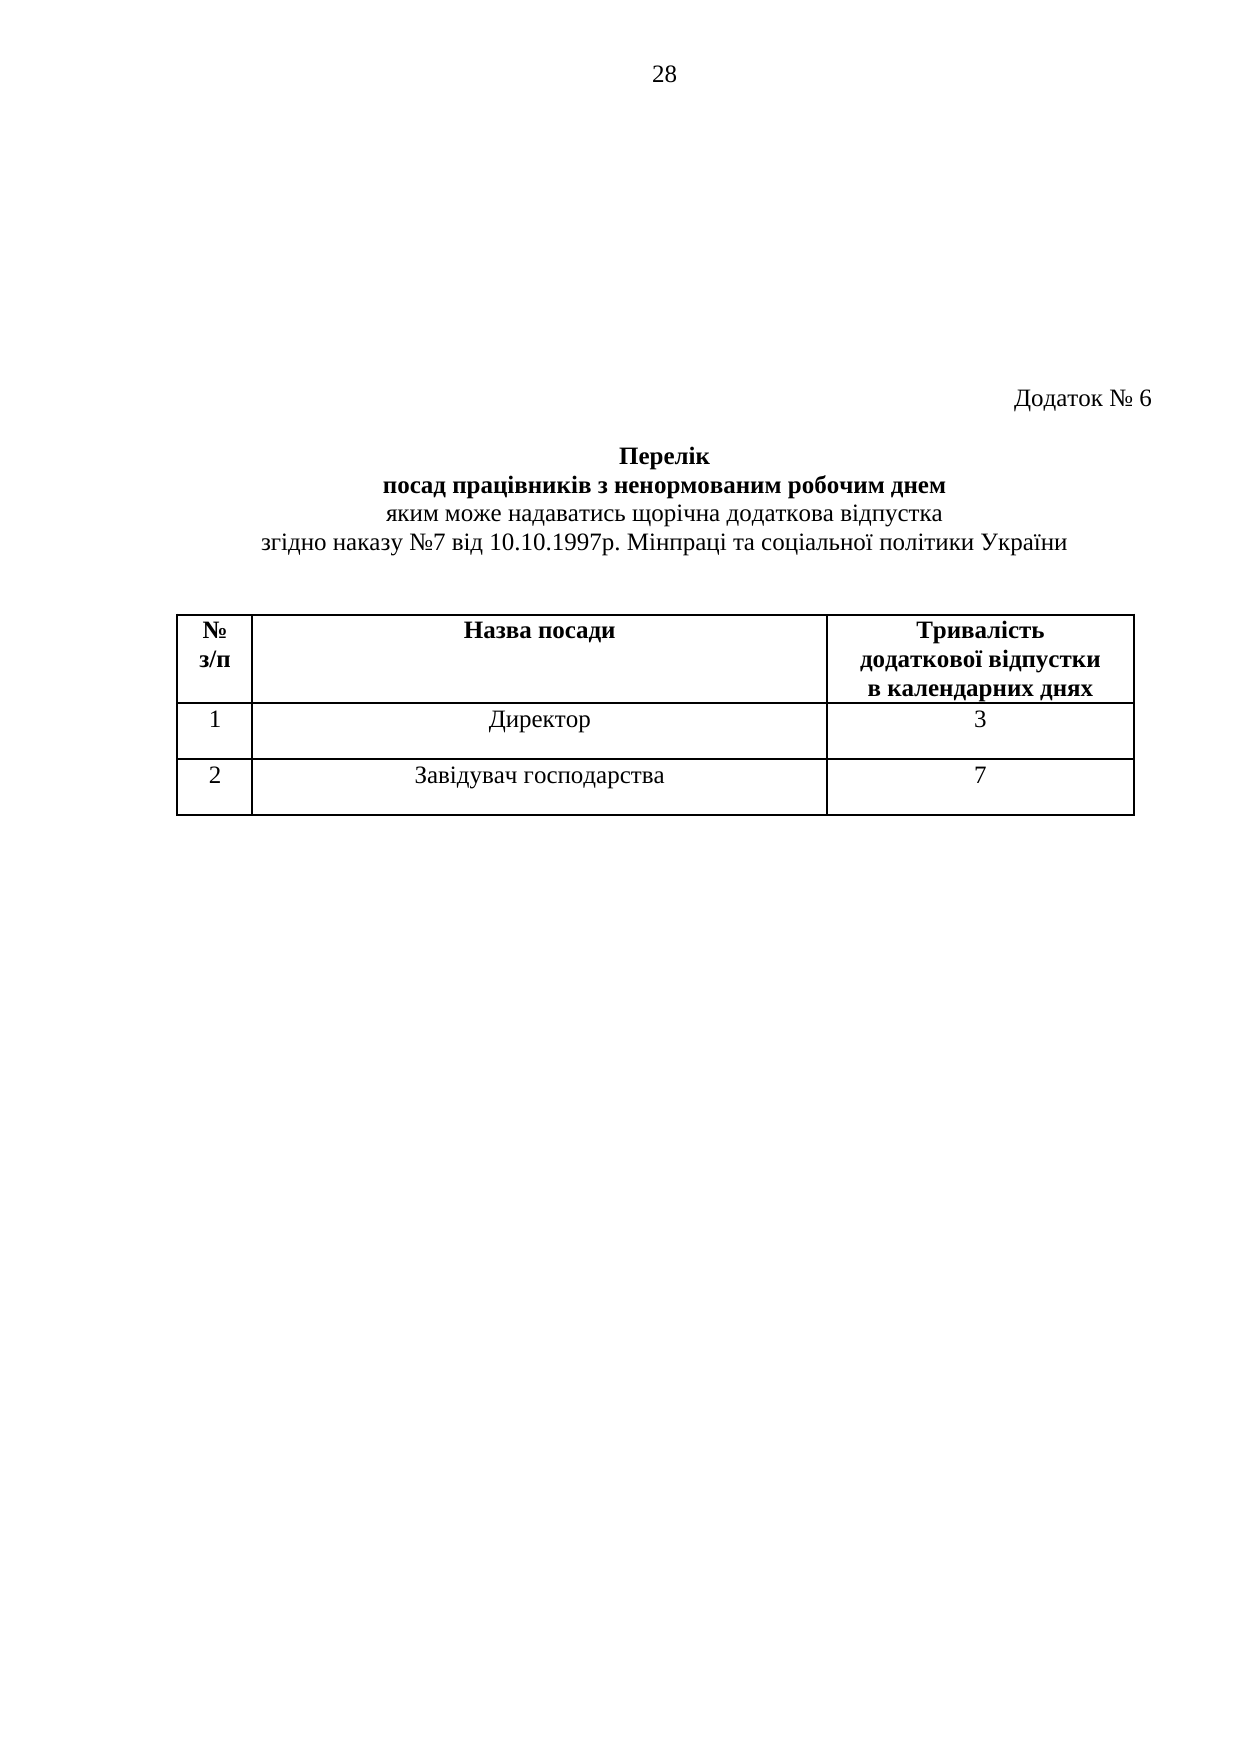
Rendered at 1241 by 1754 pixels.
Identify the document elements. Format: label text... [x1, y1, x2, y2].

text згідно наказу №7 від 10.10.1997р. Мінпраці та соціальної політики України [177, 527, 1152, 556]
table_header Назва посади [253, 616, 826, 702]
table_cell 7 [828, 760, 1133, 814]
text яким може надаватись щорічна додаткова відпустка [177, 498, 1152, 527]
table_cell 3 [828, 704, 1133, 758]
table_cell 2 [178, 760, 251, 814]
table_header Тривалість додаткової відпустки в календарних днях [828, 616, 1133, 702]
text Перелік [177, 441, 1152, 470]
table_header № з/п [178, 616, 251, 702]
text Додаток № 6 [177, 383, 1152, 412]
text посад працівників з ненормованим робочим днем [177, 470, 1152, 498]
table_cell Директор [253, 704, 826, 758]
table_cell 1 [178, 704, 251, 758]
table_cell Завідувач господарства [253, 760, 826, 814]
